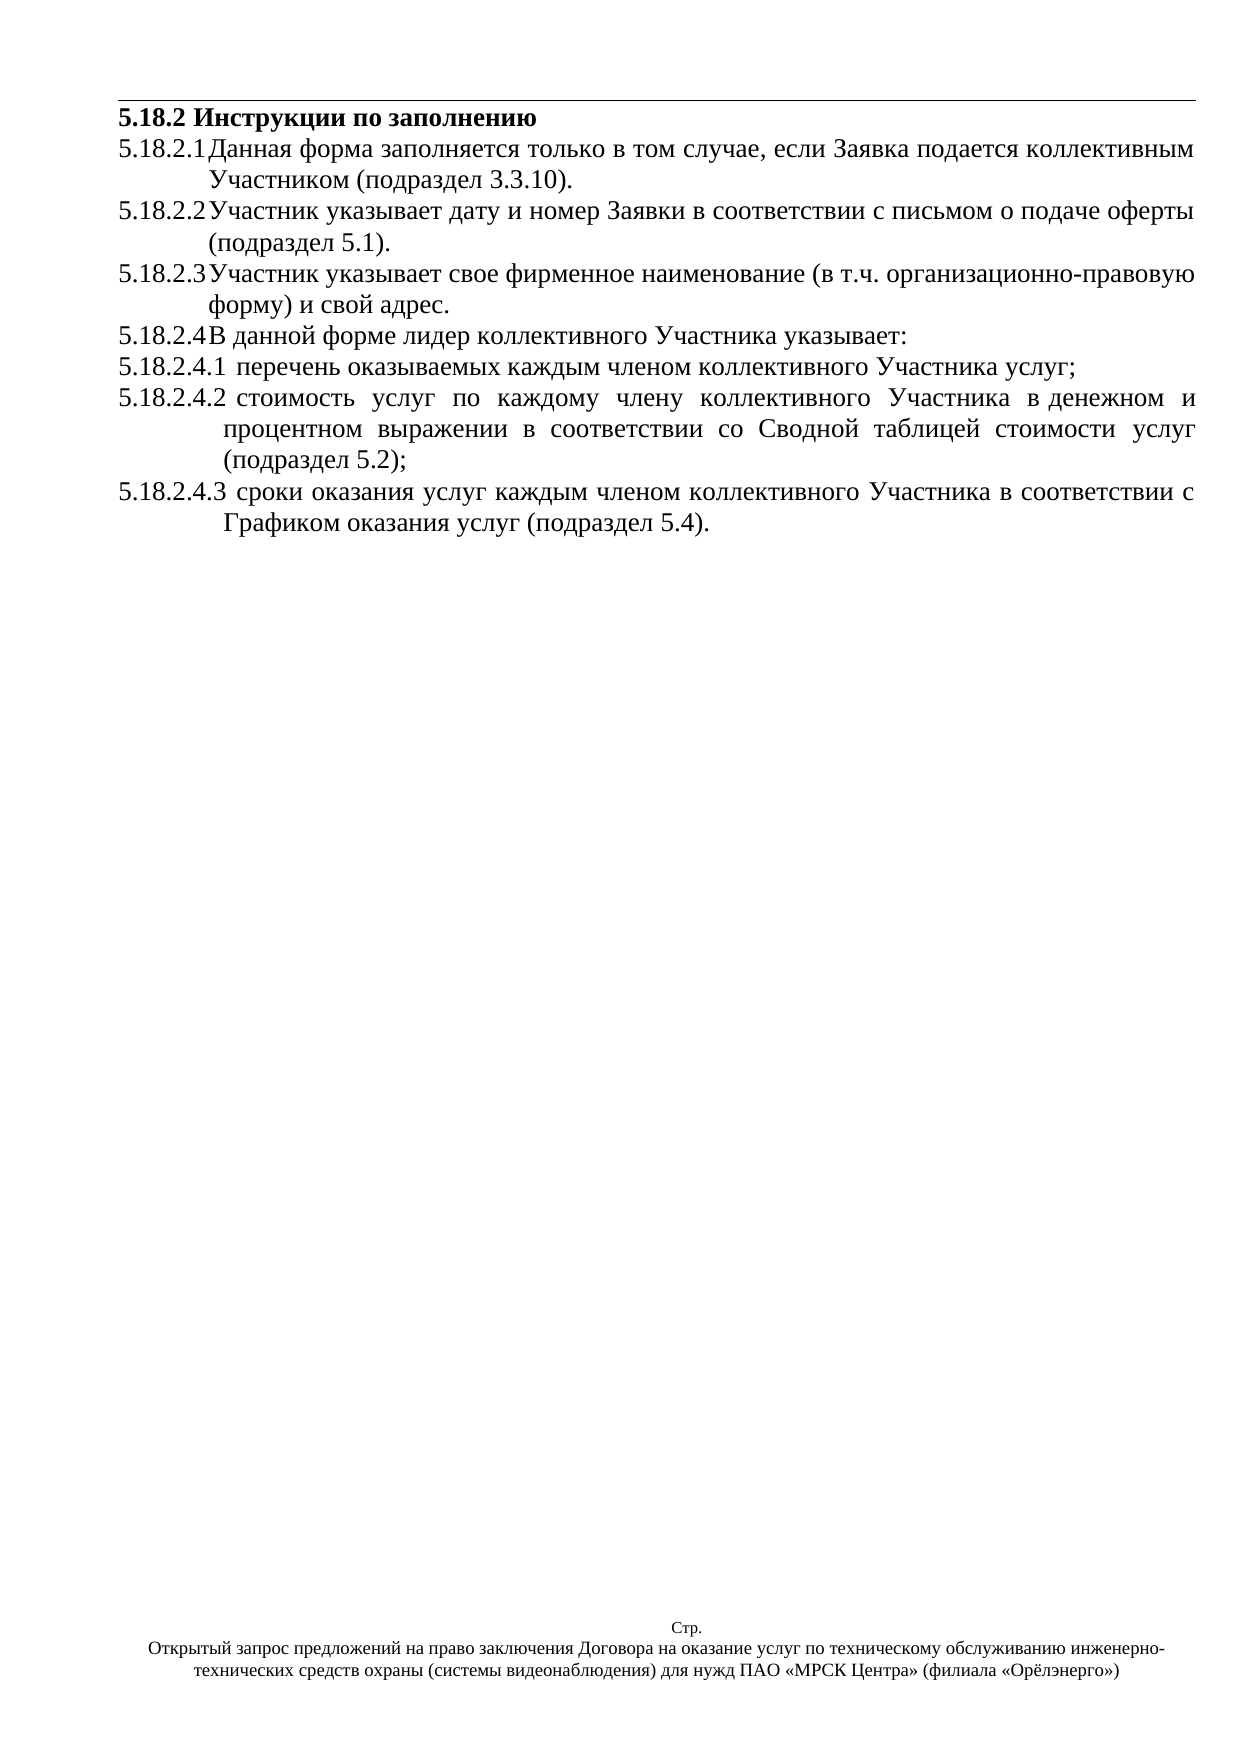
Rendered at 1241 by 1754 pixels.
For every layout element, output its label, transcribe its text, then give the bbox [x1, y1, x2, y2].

list Участник указывает дату и номер Заявки в соответствии с письмом о подаче оферты (подраздел 5.1). [118, 194, 1196, 257]
list сроки оказания услуг каждым членом коллективного Участника в соответствии с Графиком оказания услуг (подраздел 5.4). [118, 475, 1196, 537]
subtitle Инструкции по заполнению [118, 101, 1196, 132]
list перечень оказываемых каждым членом коллективного Участника услуг; [118, 350, 1196, 381]
list стоимость услуг по каждому члену коллективного Участника в денежном и процентном выражении в соответствии со Сводной таблицей стоимости услуг (подраздел 5.2); [118, 381, 1196, 475]
list В данной форме лидер коллективного Участника указывает: [118, 319, 1196, 350]
list Участник указывает свое фирменное наименование (в т.ч. организационно-правовую форму) и свой адрес. [118, 257, 1196, 319]
list Данная форма заполняется только в том случае, если Заявка подается коллективным Участником (подраздел 3.3.10). [118, 132, 1196, 194]
